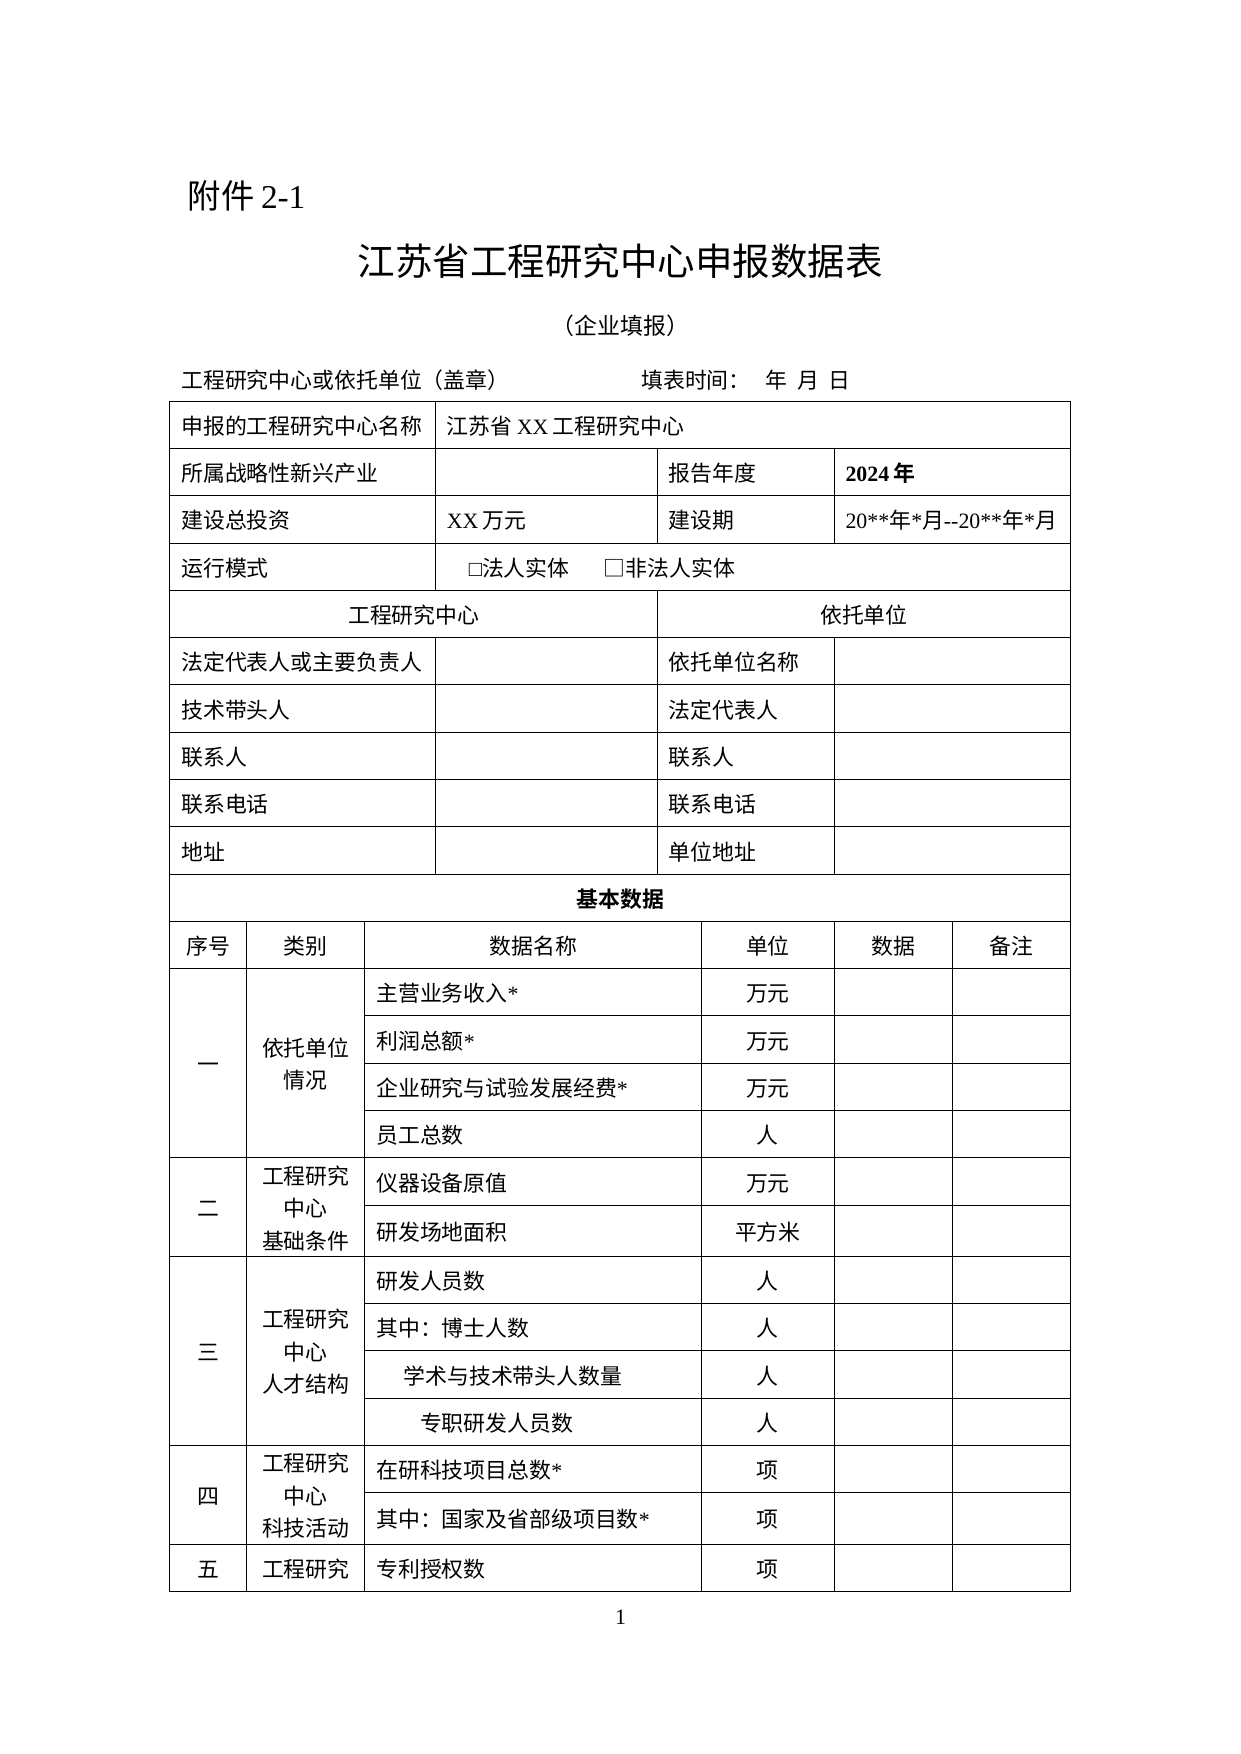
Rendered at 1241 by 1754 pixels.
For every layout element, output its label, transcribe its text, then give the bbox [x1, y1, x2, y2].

table_cell 研发场地面积 [365, 1206, 701, 1256]
table_cell [835, 1446, 952, 1492]
table_cell [953, 1351, 1070, 1398]
table_cell [436, 733, 657, 779]
table_cell 人 [702, 1399, 834, 1445]
table_cell 工程研究中心 成果与 行业贡献 [247, 1545, 364, 1591]
table_cell [835, 733, 1070, 779]
table_cell [953, 1064, 1070, 1110]
table_cell [835, 1304, 952, 1350]
table_cell [835, 1158, 952, 1204]
table_cell 项 [702, 1545, 834, 1591]
table_cell [436, 827, 657, 873]
text 附件2-1 [187, 162, 1053, 227]
table_cell [835, 969, 952, 1015]
table_cell 万元 [702, 969, 834, 1015]
table_cell 类别 [247, 922, 364, 968]
table_cell 20**年*月--20**年*月 [835, 496, 1070, 542]
table_cell 人 [702, 1351, 834, 1398]
table_cell [835, 1351, 952, 1398]
table_cell [835, 638, 1070, 684]
table_cell 在研科技项目总数* [365, 1446, 701, 1492]
table_cell 研发人员数 [365, 1257, 701, 1303]
table_cell 依托单位 [658, 591, 1070, 637]
table_cell 技术带头人 [170, 685, 435, 732]
table_cell 一 [170, 969, 246, 1157]
table_cell 所属战略性新兴产业 [170, 449, 435, 495]
table_cell [835, 1493, 952, 1543]
table_cell [953, 1446, 1070, 1492]
table_cell 专利授权数 [365, 1545, 701, 1591]
table_cell 员工总数 [365, 1111, 701, 1157]
table_cell 江苏省XX工程研究中心 [436, 402, 1070, 448]
table_cell [835, 1111, 952, 1157]
table_cell 工程研究中心 人才结构 [247, 1257, 364, 1445]
table_cell [835, 685, 1070, 732]
table_cell [835, 1016, 952, 1063]
table_cell 报告年度 [658, 449, 834, 495]
table_cell 建设期 [658, 496, 834, 542]
table_cell 仪器设备原值 [365, 1158, 701, 1204]
table_cell 申报的工程研究中心名称 [170, 402, 435, 448]
table_cell 备注 [953, 922, 1070, 968]
table_cell [835, 1257, 952, 1303]
table_cell [436, 685, 657, 732]
table_cell 人 [702, 1304, 834, 1350]
table_cell 企业研究与试验发展经费* [365, 1064, 701, 1110]
table_cell [953, 1304, 1070, 1350]
table_cell [953, 1206, 1070, 1256]
table_cell 工程研究中心或依托单位（盖章） 填表时间： 年 月 日 [170, 357, 1070, 401]
table_cell 建设总投资 [170, 496, 435, 542]
table_cell [835, 1545, 952, 1591]
table_cell 学术与技术带头人数量 [365, 1351, 701, 1398]
table_header 江苏省工程研究中心申报数据表 （企业填报） [170, 227, 1070, 357]
table_cell 其中：国家及省部级项目数* [365, 1493, 701, 1543]
table_cell 依托单位 情况 [247, 969, 364, 1157]
table_cell 联系人 [170, 733, 435, 779]
table_cell [436, 780, 657, 826]
table_cell 地址 [170, 827, 435, 873]
table_cell 项 [702, 1446, 834, 1492]
table_cell 利润总额* [365, 1016, 701, 1063]
table_cell 五 [170, 1545, 246, 1591]
table_cell 主营业务收入* [365, 969, 701, 1015]
table_cell [953, 1016, 1070, 1063]
table_cell 工程研究中心 基础条件 [247, 1158, 364, 1256]
table_cell 序号 [170, 922, 246, 968]
table_cell [953, 1399, 1070, 1445]
table_cell 专职研发人员数 [365, 1399, 701, 1445]
table_cell [835, 1206, 952, 1256]
table_cell 联系人 [658, 733, 834, 779]
table_cell [953, 969, 1070, 1015]
table_cell 万元 [702, 1016, 834, 1063]
table_cell 法定代表人或主要负责人 [170, 638, 435, 684]
table_cell 平方米 [702, 1206, 834, 1256]
table_cell 四 [170, 1446, 246, 1543]
table_cell 数据名称 [365, 922, 701, 968]
table_cell 数据 [835, 922, 952, 968]
table_cell 万元 [702, 1158, 834, 1204]
table_cell 单位地址 [658, 827, 834, 873]
table_cell 依托单位名称 [658, 638, 834, 684]
table_cell □法人实体 □非法人实体 [436, 544, 1070, 590]
table_cell [835, 780, 1070, 826]
table_cell [835, 1399, 952, 1445]
table_cell 联系电话 [658, 780, 834, 826]
table_cell 万元 [702, 1064, 834, 1110]
table_cell 三 [170, 1257, 246, 1445]
table_cell 联系电话 [170, 780, 435, 826]
table_cell 二 [170, 1158, 246, 1256]
table_cell [835, 827, 1070, 873]
table_cell [436, 638, 657, 684]
table_cell 人 [702, 1111, 834, 1157]
table_cell [953, 1111, 1070, 1157]
table_cell [835, 1064, 952, 1110]
table_cell 项 [702, 1493, 834, 1543]
table_cell [953, 1257, 1070, 1303]
table_cell 工程研究中心 科技活动 [247, 1446, 364, 1543]
table_cell [953, 1545, 1070, 1591]
table_cell 基本数据 [170, 875, 1070, 921]
table_cell 2024年 [835, 449, 1070, 495]
table_cell 其中：博士人数 [365, 1304, 701, 1350]
table_cell 运行模式 [170, 544, 435, 590]
table_cell 工程研究中心 [170, 591, 657, 637]
table_cell [953, 1493, 1070, 1543]
table_cell 法定代表人 [658, 685, 834, 732]
table_cell XX万元 [436, 496, 657, 542]
table_cell 人 [702, 1257, 834, 1303]
table_cell 单位 [702, 922, 834, 968]
table_cell [436, 449, 657, 495]
table_cell [953, 1158, 1070, 1204]
